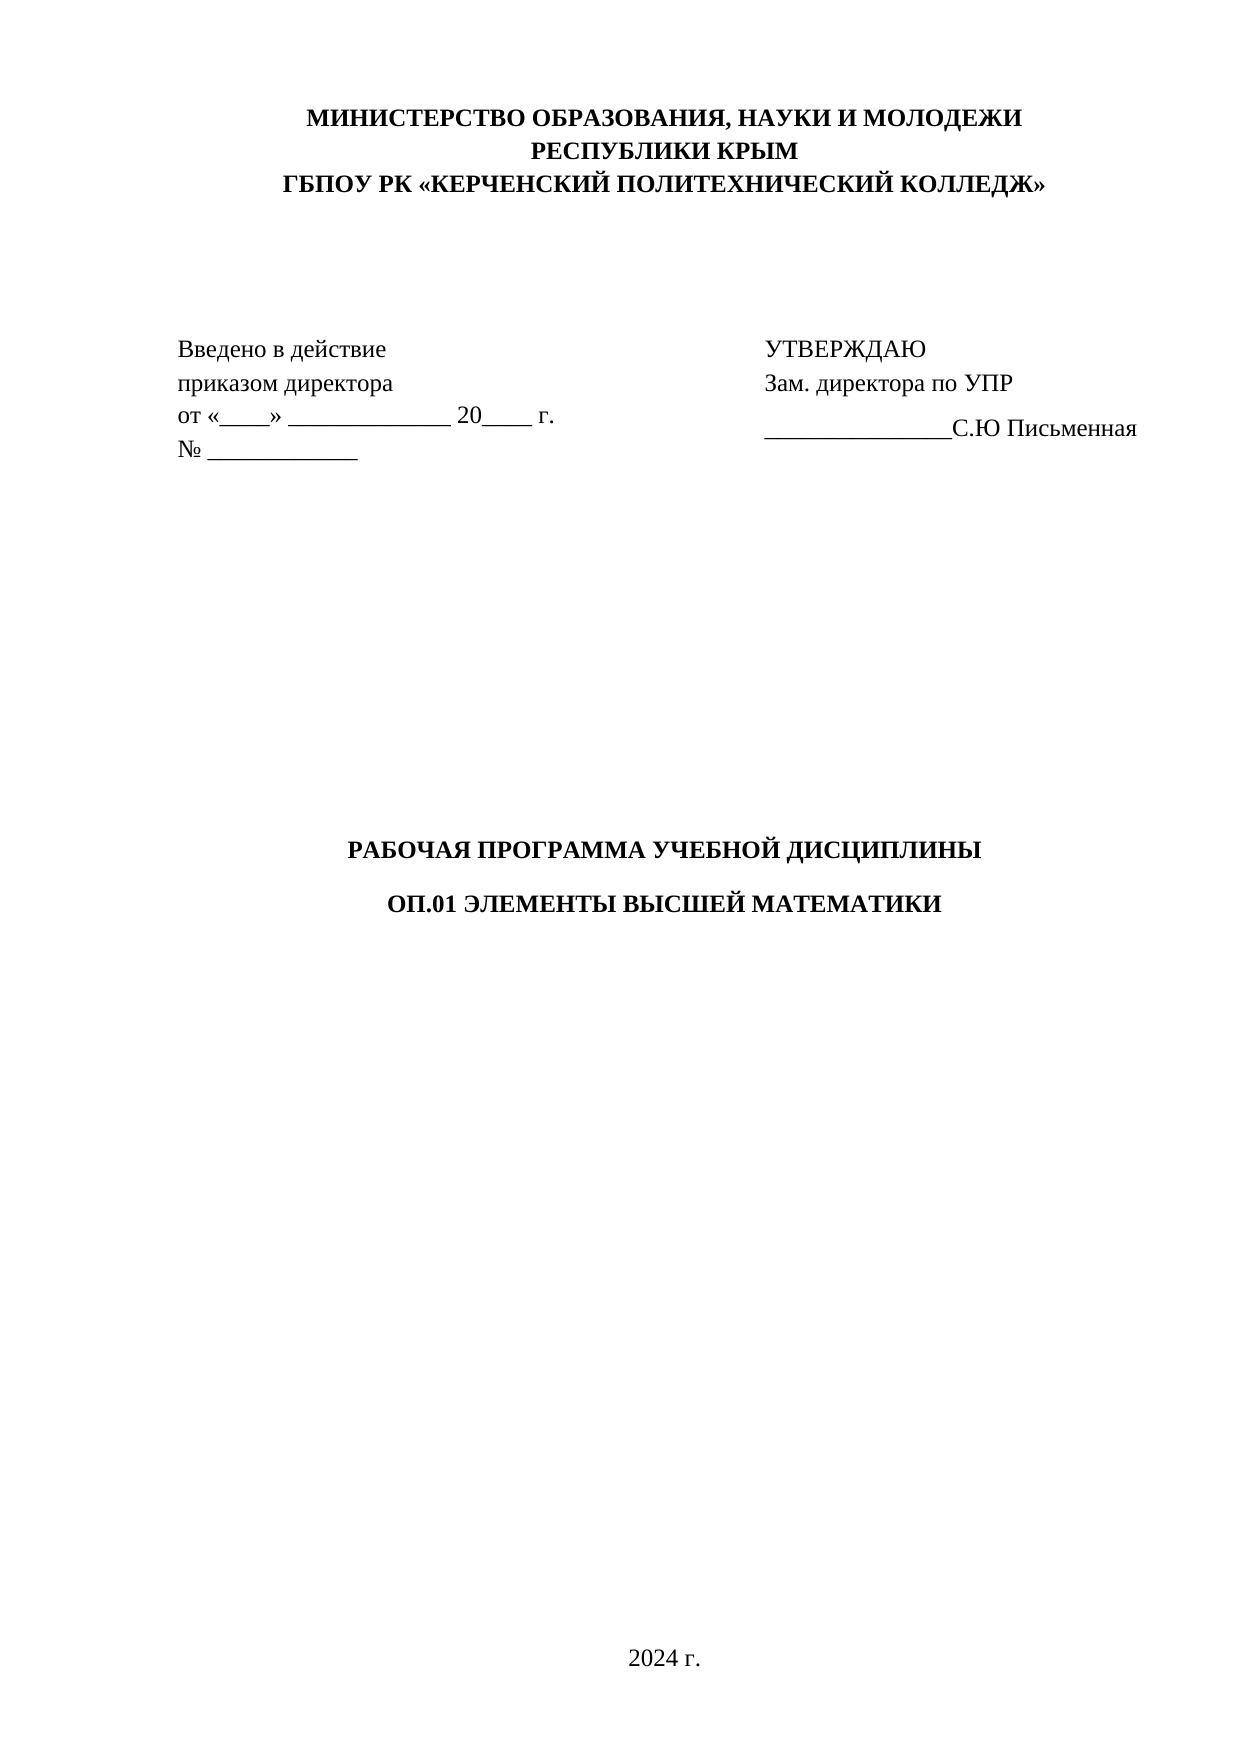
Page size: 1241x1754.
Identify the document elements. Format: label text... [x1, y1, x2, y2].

text РАБОЧАЯ ПРОГРАММА УЧЕБНОЙ ДИСЦИПЛИНЫ [177, 835, 1152, 864]
text МИНИСТЕРСТВО ОБРАЗОВАНИЯ, НАУКИ И МОЛОДЕЖИ [177, 103, 1152, 132]
text 2024 г. [177, 1643, 1152, 1672]
table_header Введено в действие приказом директора от «____» _____________ 20____ г. № ____________ [166, 335, 753, 479]
text ОП.01 ЭЛЕМЕНТЫ ВЫСШЕЙ МАТЕМАТИКИ [177, 889, 1152, 918]
text РЕСПУБЛИКИ КРЫМ [177, 136, 1152, 165]
text ГБПОУ РК «КЕРЧЕНСКИЙ ПОЛИТЕХНИЧЕСКИЙ КОЛЛЕДЖ» [177, 169, 1152, 198]
table_header УТВЕРЖДАЮ Зам. директора по уПр _______________С.Ю Письменная [753, 335, 1163, 479]
